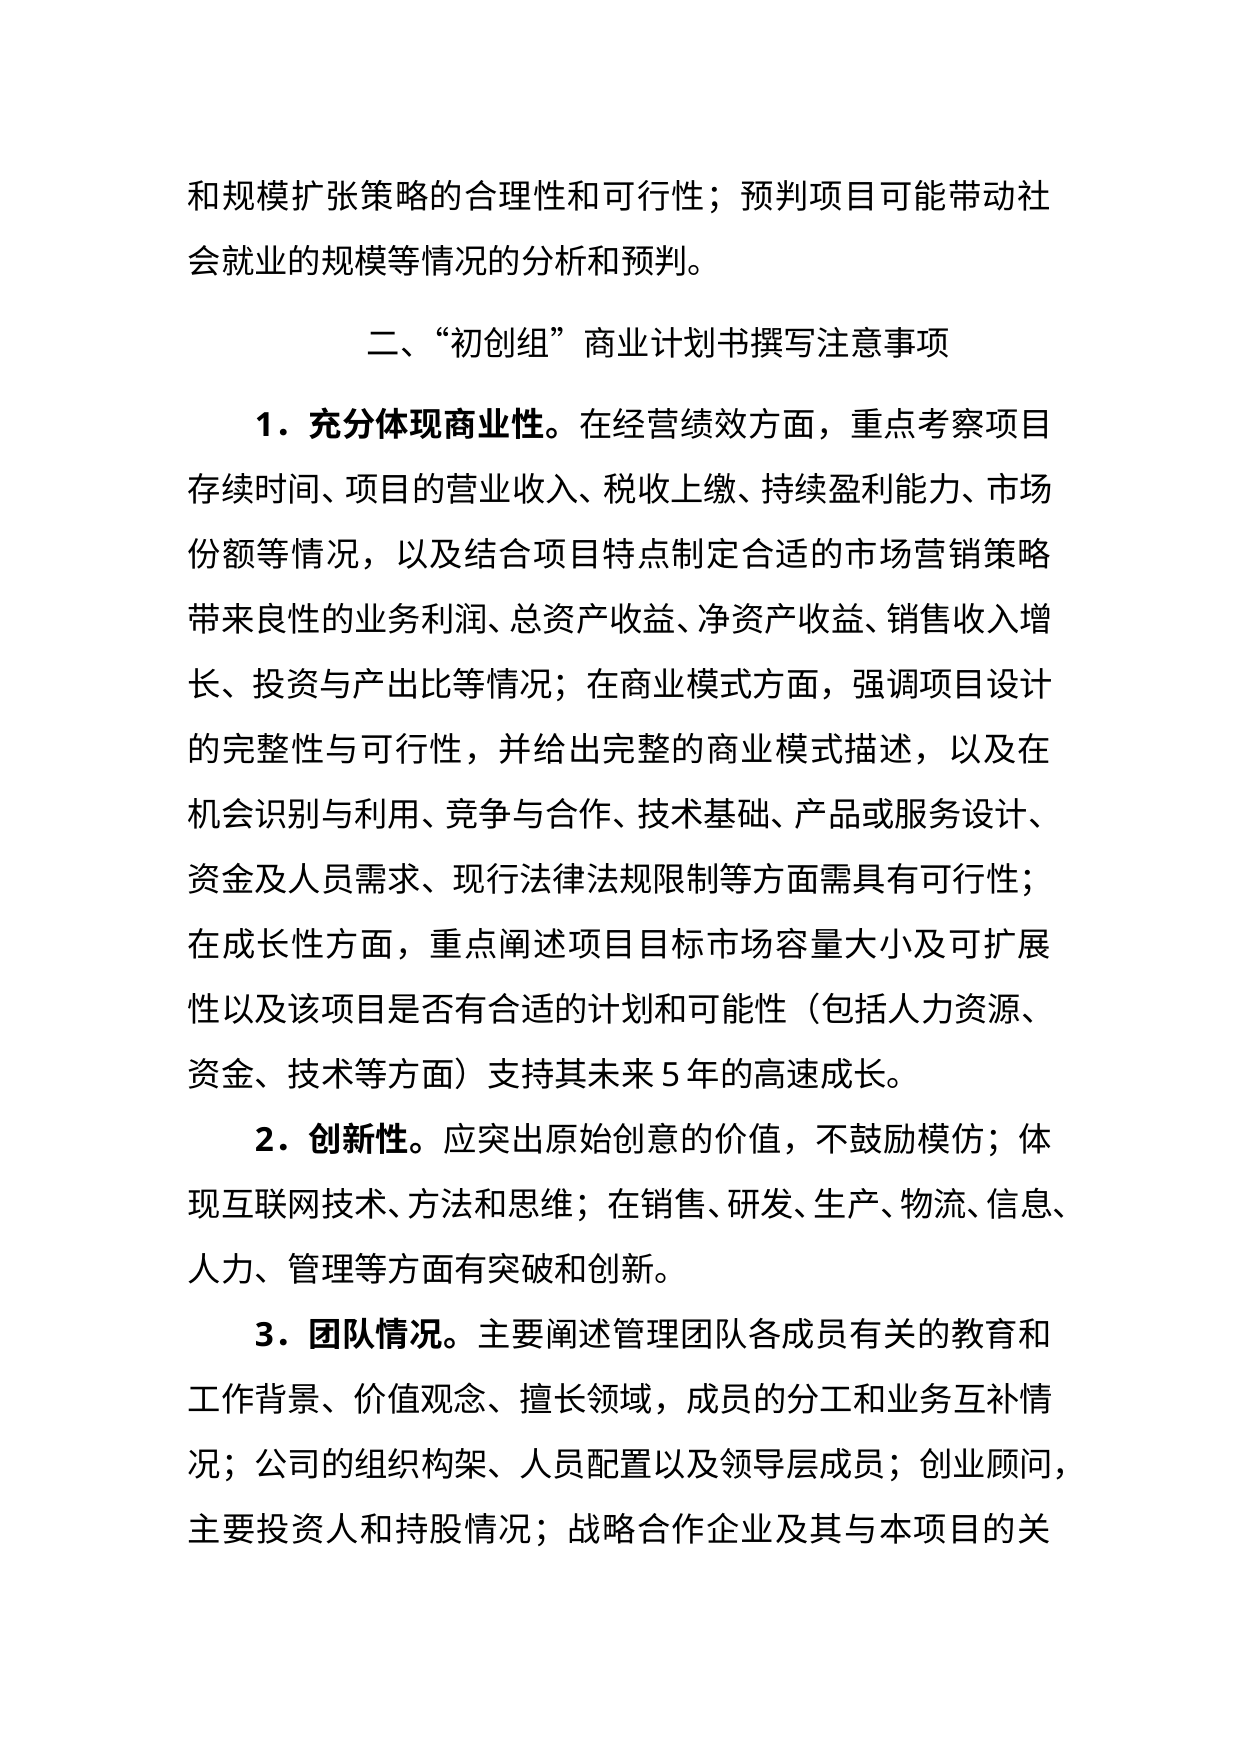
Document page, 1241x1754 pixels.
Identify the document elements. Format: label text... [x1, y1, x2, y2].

subtitle 二、“初创组”商业计划书撰写注意事项 [300, 308, 1053, 373]
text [187, 1364, 1053, 1559]
text 1．充分体现商业性。在经营绩效方面，重点考察项目存续时间、项目的营业收入、税收上缴、持续盈利能力、市场份额等情况，以及结合项目特点制定合适的市场营销策略，带来良性的业务利润、总资产收益、净资产收益、销售收入增长、投资与产出比等情况；在商业模式方面，强调项目设计的完整性与可行性，并给出完整的商业模式描述，以及在机会识别与利用、竞争与合作、技术基础、产品或服务设计、资金及人员需求、现行法律法规限制等方面需具有可行性；在成长性方面，重点阐述项目目标市场容量大小及可扩展性以及该项目是否有合适的计划和可能性（包括人力资源、资金、技术等方面）支持其未来5年的高速成长。 [187, 389, 1053, 1169]
text 2．创新性。应突出原始创意的价值，不鼓励模仿；体现互联网技术、方法和思维；在销售、研发、生产、物流、信息、人力、管理等方面有突破和创新。 [187, 1169, 1053, 1364]
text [187, 162, 1053, 292]
